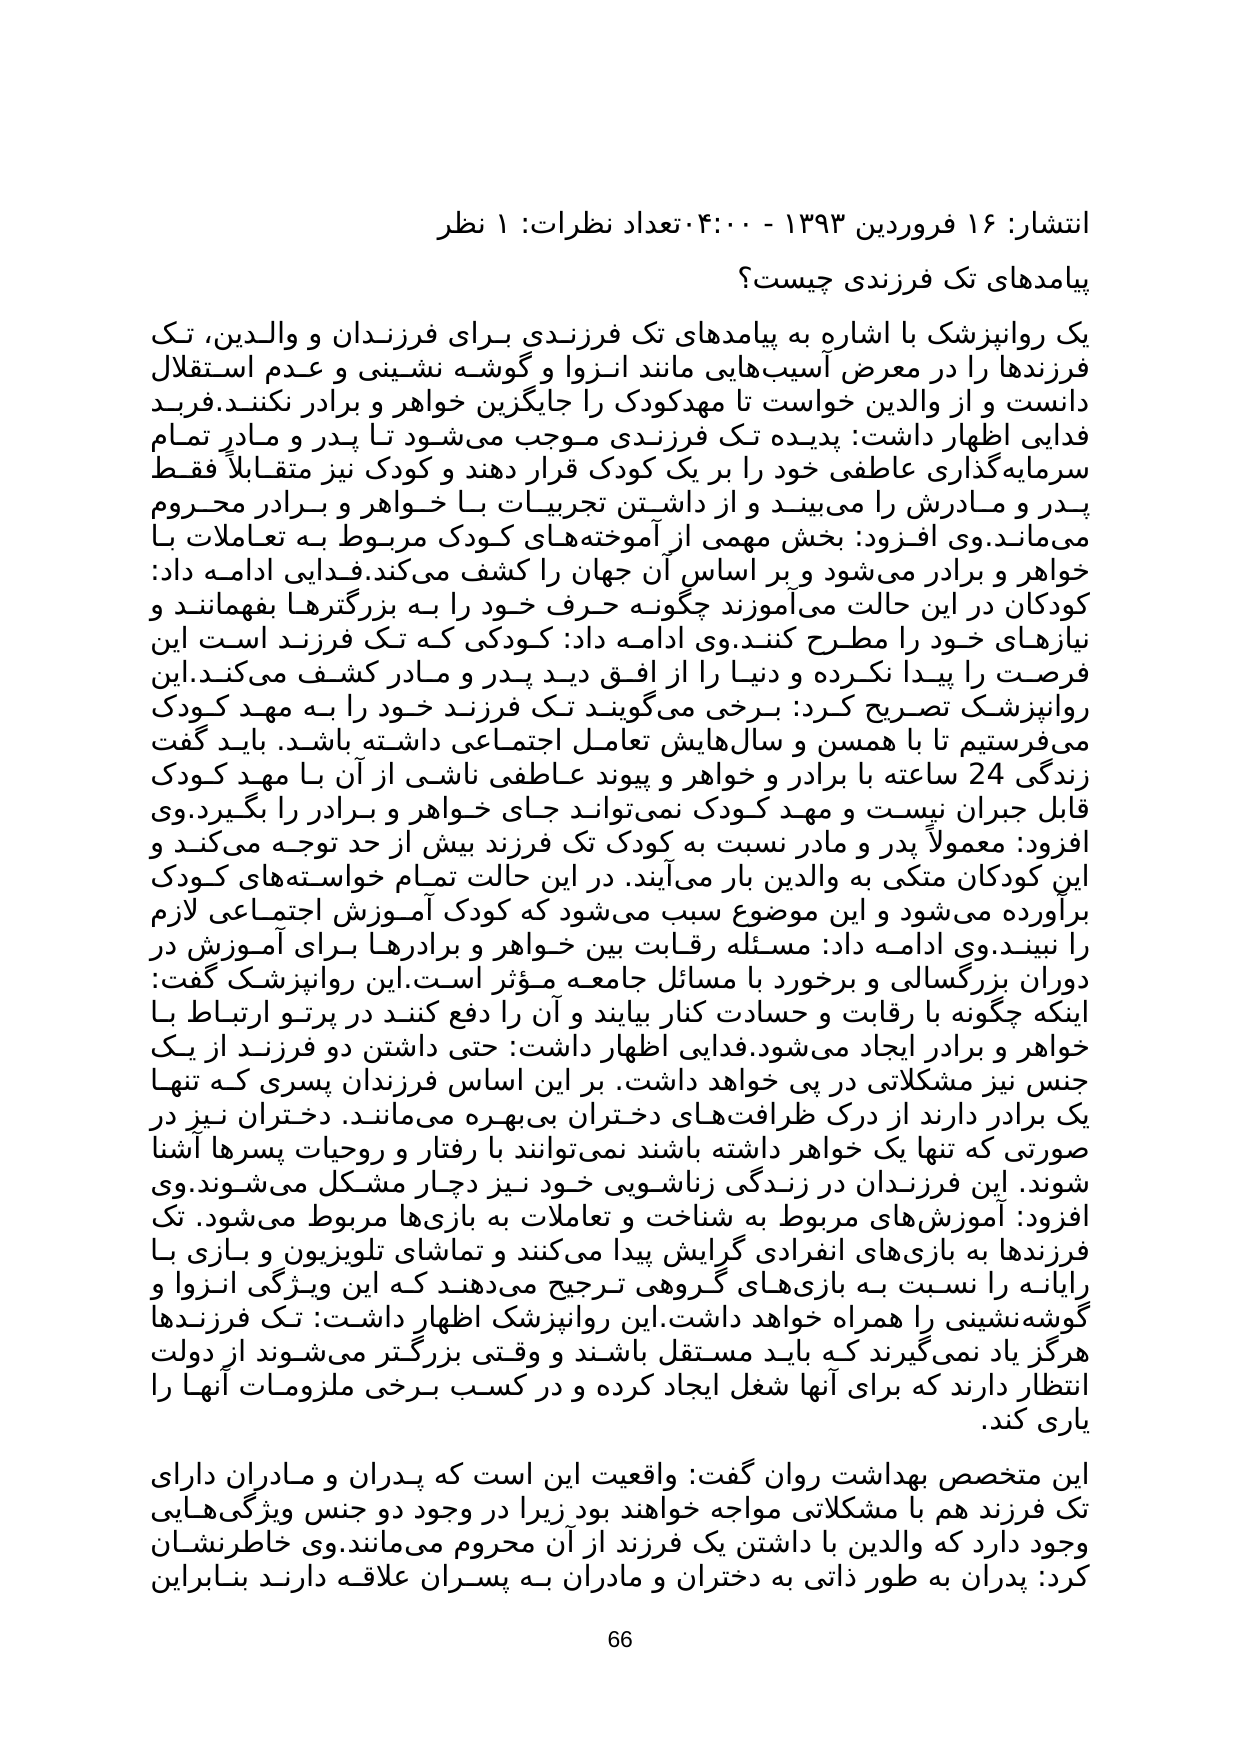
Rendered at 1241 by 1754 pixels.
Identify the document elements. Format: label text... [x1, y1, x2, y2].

text پیامدهای تک فرزندی چیست؟ [150, 261, 1090, 295]
text یک روانپزشک با اشاره به پیامدهای تک فرزندی برای فرزندان و والدین، تک فرزندها را در معرض آسیب‌هایی مانند انزوا و گوشه نشینی و عدم استقلال دانست و از والدین خواست تا مهدکودک را جایگزین خواهر و برادر نکنند.فربد فدایی اظهار داشت: پدیده تک فرزندی موجب می‌شود تا پدر و مادر تمام سرمایه‌گذاری عاطفی خود را بر یک کودک قرار دهند و کودک نیز متقابلاً فقط پدر و مادرش را می‌بیند و از داشتن تجربیات با خواهر و برادر محروم می‌ماند.وی افزود: بخش مهمی از آموخته‌های کودک مربوط به تعاملات با خواهر و برادر می‌شود و بر اساس آن جهان را کشف می‌کند.فدایی ادامه داد: کودکان در این حالت می‌آموزند چگونه حرف خود را به بزرگترها بفهمانند و نیازهای خود را مطرح کنند.وی ادامه داد: کودکی که تک فرزند است این فرصت را پیدا نکرده و دنیا را از افق دید پدر و مادر کشف می‌کند.این روانپزشک تصریح کرد: برخی می‌گویند تک فرزند خود را به مهد کودک می‌فرستیم تا با همسن و سال‌هایش تعامل اجتماعی داشته باشد. باید گفت زندگی 24 ساعته با برادر و خواهر و پیوند عاطفی ناشی از آن با مهد کودک قابل جبران نیست و مهد کودک نمی‌تواند جای خواهر و برادر را بگیرد.وی افزود: معمولاً پدر و مادر نسبت به کودک تک فرزند بیش از حد توجه می‌کند و این کودکان متکی به والدین بار می‌آیند. در این حالت تمام خواسته‌های کودک برآورده می‌شود و این موضوع سبب می‌شود که کودک آموزش اجتماعی لازم را نبیند.وی ادامه داد: مسئله رقابت بین خواهر و برادرها برای آموزش در دوران بزرگسالی و برخورد با مسائل جامعه مؤثر است.این روانپزشک گفت: اینکه چگونه با رقابت و حسادت کنار بیایند و آن را دفع کنند در پرتو ارتباط با خواهر و برادر ایجاد می‌شود.فدایی اظهار داشت: حتی داشتن دو فرزند از یک جنس نیز مشکلاتی در پی خواهد داشت. بر این اساس فرزندان پسری که تنها یک برادر دارند از درک ظرافت‌های دختران بی‌بهره می‌مانند. دختران نیز در صورتی که تنها یک خواهر داشته باشند نمی‌توانند با رفتار و روحیات پسرها آشنا شوند. این فرزندان در زندگی زناشویی خود نیز دچار مشکل می‌شوند.وی افزود: آموزش‌های مربوط به شناخت و تعاملات به بازی‌ها مربوط می‌شود. تک فرزندها به بازی‌های انفرادی گرایش پیدا می‌کنند و تماشای تلویزیون و بازی با رایانه را نسبت به بازی‌های گروهی ترجیح می‌دهند که این ویژگی انزوا و گوشه‌نشینی را همراه خواهد داشت.این روانپزشک اظهار داشت: تک فرزندها هرگز یاد نمی‌گیرند که باید مستقل باشند و وقتی بزرگتر می‌شوند از دولت انتظار دارند که برای آنها شغل ایجاد کرده و در کسب برخی ملزومات آنها را یاری کند. [150, 316, 1090, 1437]
text انتشار: ۱۶ فروردين ۱۳۹۳ - ۰۴:۰۰تعداد نظرات: ۱ نظر [150, 206, 1090, 240]
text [150, 1457, 1090, 1593]
